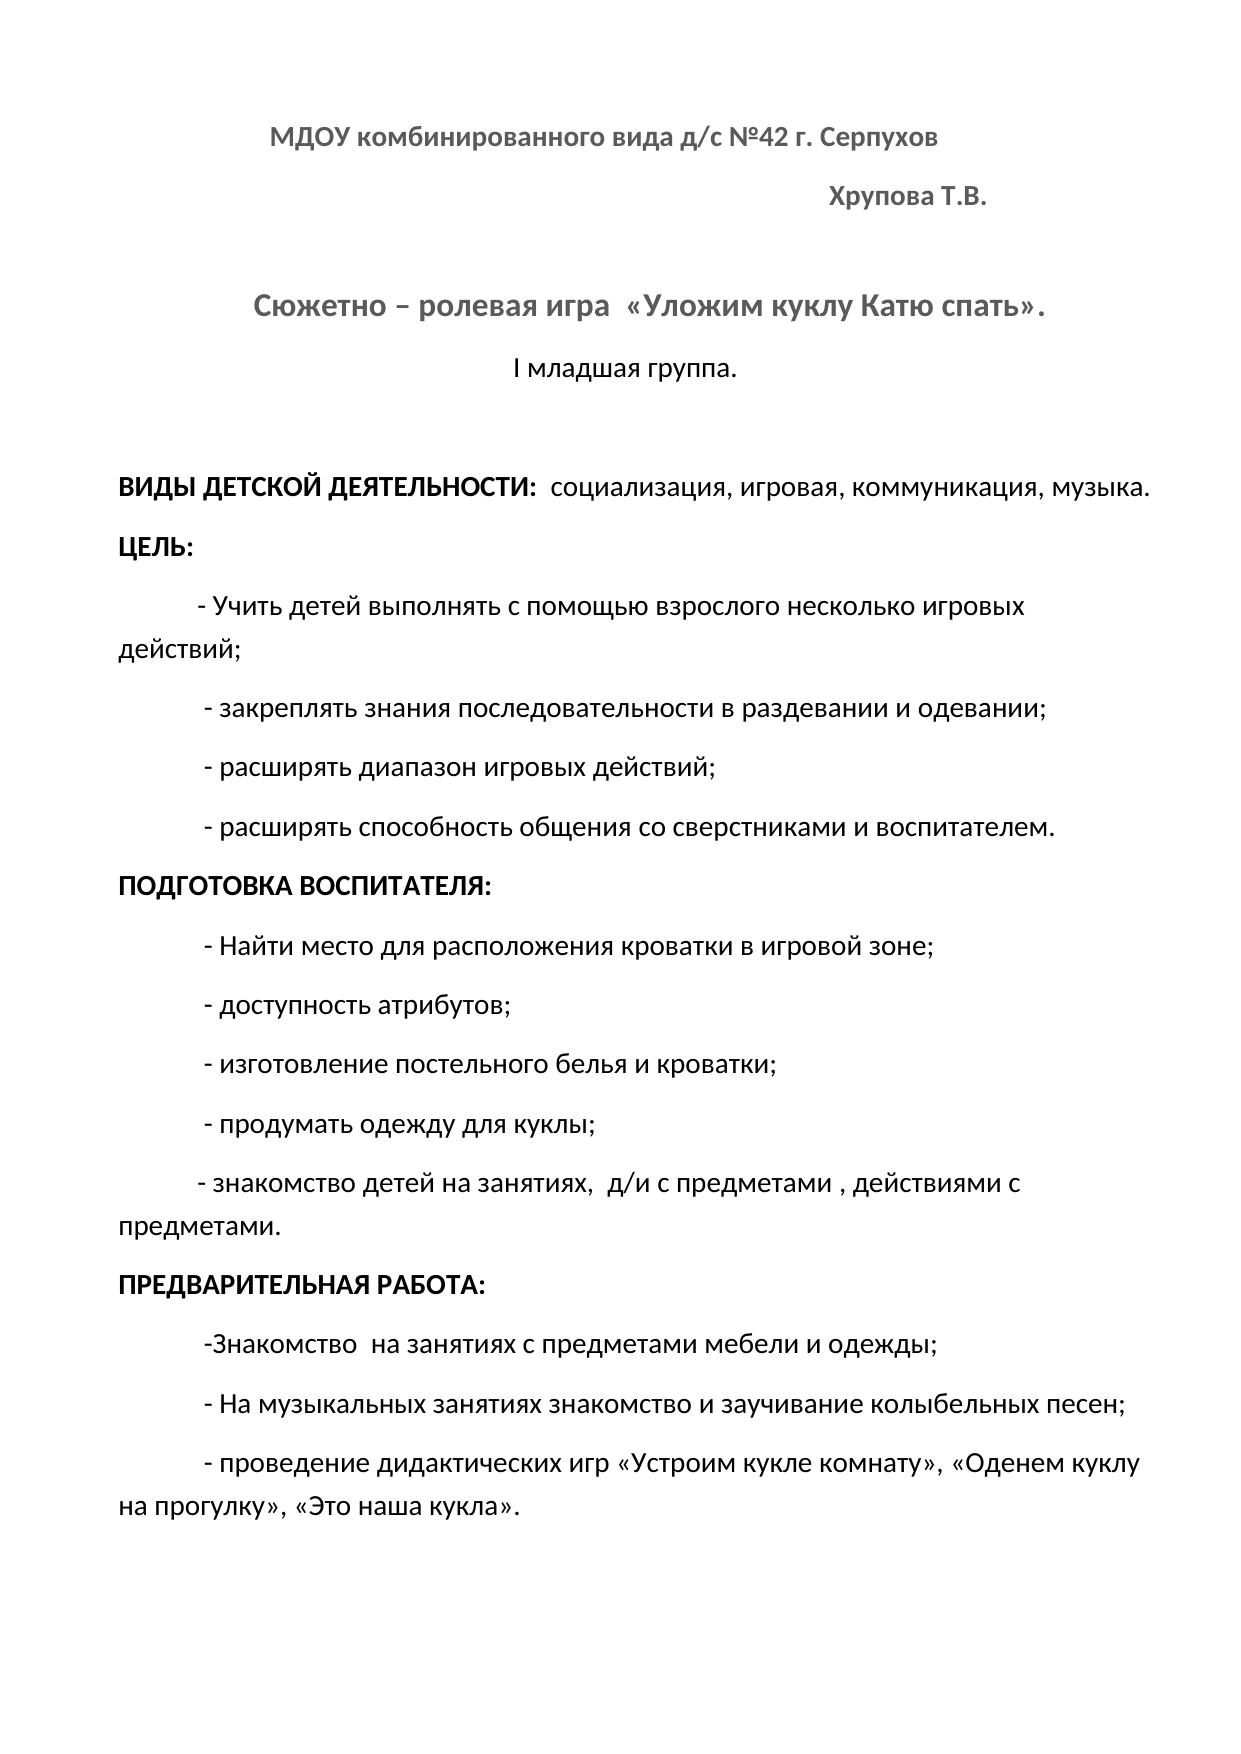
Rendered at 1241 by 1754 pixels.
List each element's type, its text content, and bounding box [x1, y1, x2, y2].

text Сюжетно – ролевая игра «Уложим куклу Катю спать». [118, 284, 1152, 325]
text - доступность атрибутов; [118, 986, 1152, 1022]
text - закреплять знания последовательности в раздевании и одевании; [118, 689, 1152, 725]
text - расширять диапазон игровых действий; [118, 748, 1152, 784]
text - проведение дидактических игр «Устроим кукле комнату», «Оденем куклу на прогулку», «Это наша кукла». [118, 1444, 1152, 1523]
text - изготовление постельного белья и кроватки; [118, 1045, 1152, 1081]
text - На музыкальных занятиях знакомство и заучивание колыбельных песен; [118, 1385, 1152, 1421]
text Хрупова Т.В. [118, 177, 1152, 213]
text -Знакомство на занятиях с предметами мебели и одежды; [118, 1326, 1152, 1361]
text - продумать одежду для куклы; [118, 1105, 1152, 1140]
text - Учить детей выполнять с помощью взрослого несколько игровых действий; [118, 587, 1152, 665]
text ВИДЫ ДЕТСКОЙ ДЕЯТЕЛЬНОСТИ: социализация, игровая, коммуникация, музыка. [118, 468, 1152, 504]
text - знакомство детей на занятиях, д/и с предметами , действиями с предметами. [118, 1164, 1152, 1242]
text ПОДГОТОВКА ВОСПИТАТЕЛЯ: [118, 867, 1152, 903]
text ПРЕДВАРИТЕЛЬНАЯ РАБОТА: [118, 1266, 1152, 1302]
text - Найти место для расположения кроватки в игровой зоне; [118, 927, 1152, 962]
text МДОУ комбинированного вида д/с №42 г. Серпухов [177, 118, 1152, 154]
text - расширять способность общения со сверстниками и воспитателем. [118, 808, 1152, 843]
text ЦЕЛЬ: [118, 528, 1152, 563]
text I младшая группа. [118, 349, 1152, 385]
